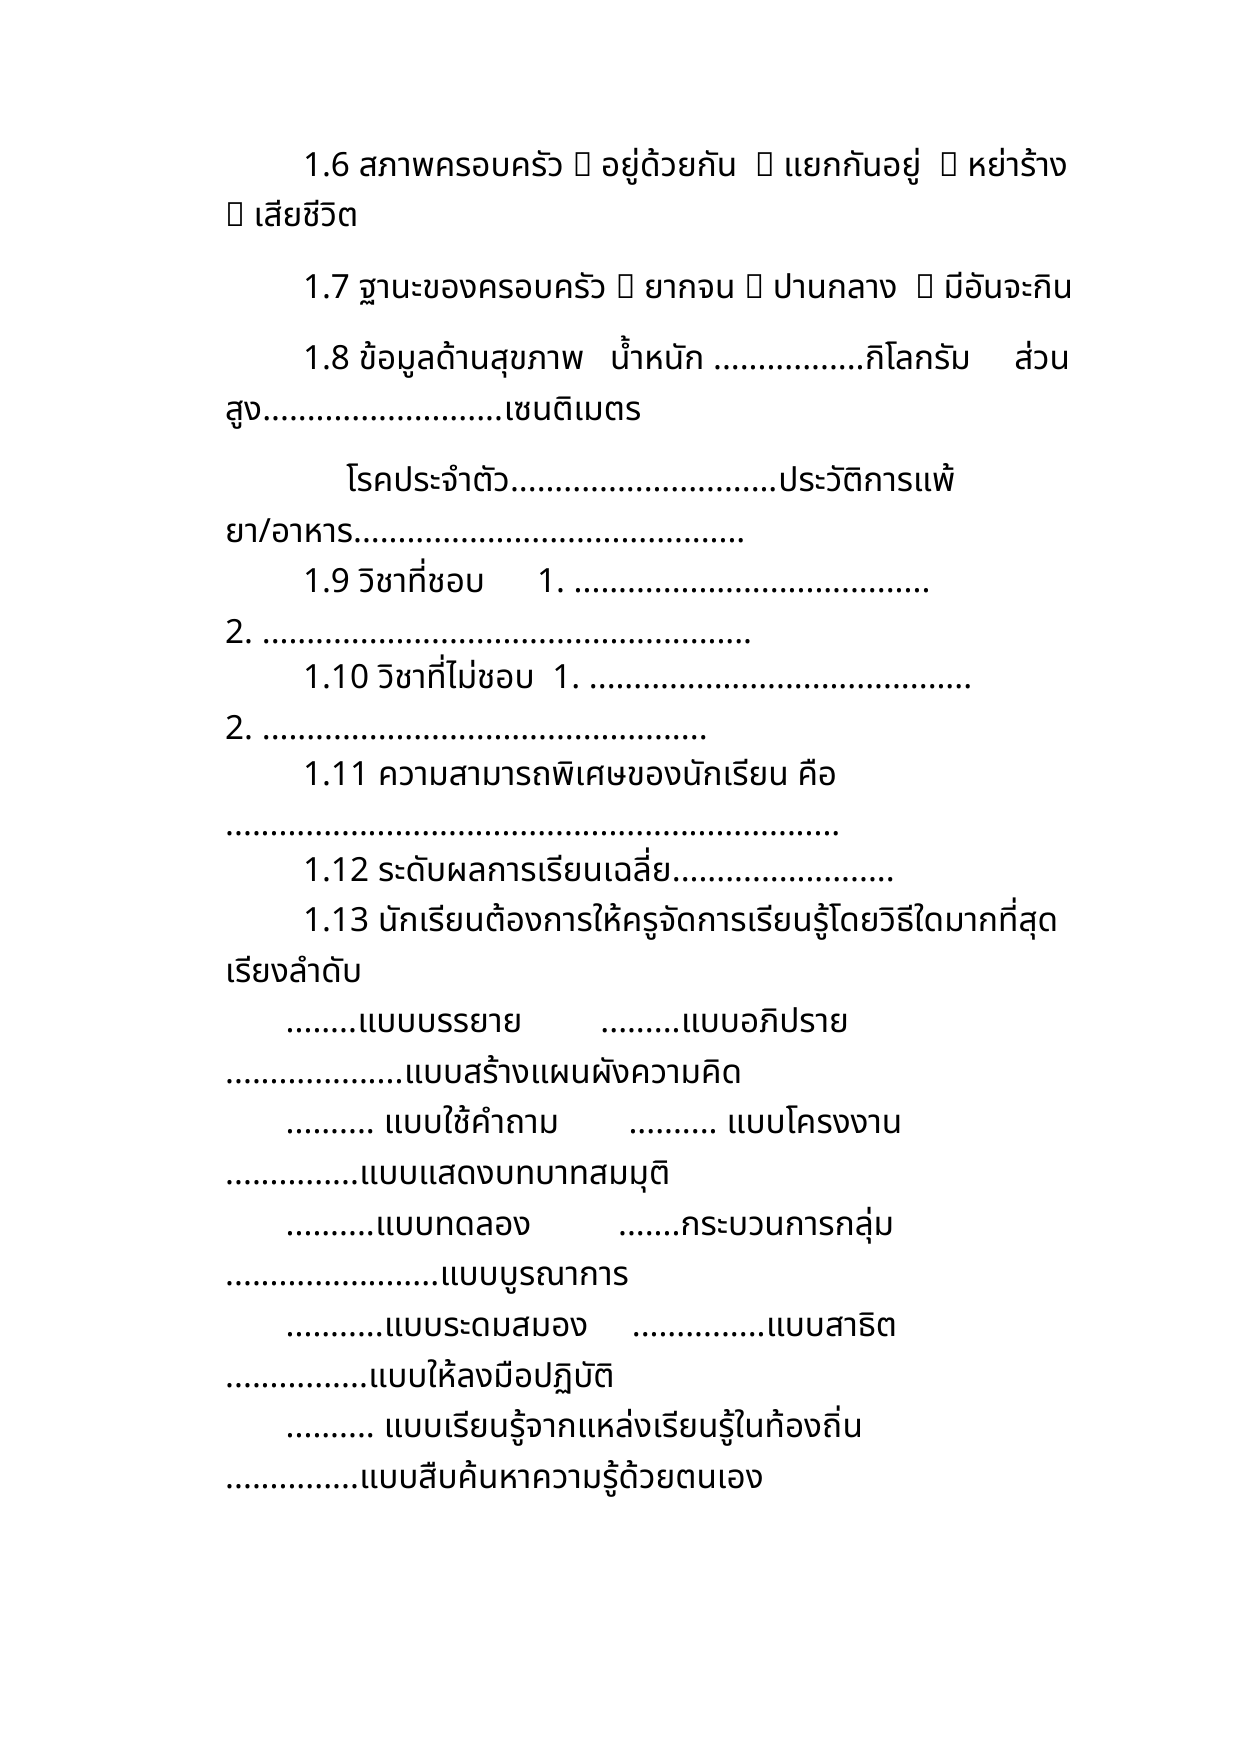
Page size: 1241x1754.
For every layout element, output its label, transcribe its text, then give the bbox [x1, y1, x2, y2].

text 1.10 วิชาที่ไม่ชอบ 1. ........................................... 2. .................................................. [225, 653, 1090, 749]
text 1.9 วิชาที่ชอบ 1. ........................................ 2. ....................................................... [225, 557, 1090, 653]
text โรคประจำตัว..............................ประวัติการแพ้ยา/อาหาร............................................ [225, 456, 1090, 557]
text .......... แบบเรียนรู้จากแหล่งเรียนรู้ในท้องถิ่น ...............แบบสืบค้นหาความรู้ด้วยตนเอง [225, 1402, 1090, 1503]
text 1.13 นักเรียนต้องการให้ครูจัดการเรียนรู้โดยวิธีใดมากที่สุดเรียงลำดับ [225, 896, 1090, 997]
text 1.8 ข้อมูลด้านสุขภาพ น้ำหนัก .................กิโลกรัม ส่วนสูง...........................เซนติเมตร [225, 334, 1090, 435]
text ........แบบบรรยาย .........แบบอภิปราย ....................แบบสร้างแผนผังความคิด [225, 997, 1090, 1098]
text .......... แบบใช้คำถาม .......... แบบโครงงาน ...............แบบแสดงบทบาทสมมุติ [225, 1098, 1090, 1199]
text 1.7 ฐานะของครอบครัว ยากจน ปานกลาง มีอันจะกิน [225, 262, 1090, 313]
text 1.11 ความสามารถพิเศษของนักเรียน คือ ..................................................................... [225, 749, 1090, 845]
text ...........แบบระดมสมอง ...............แบบสาธิต ................แบบให้ลงมือปฏิบัติ [225, 1301, 1090, 1402]
text 1.6 สภาพครอบครัว อยู่ด้วยกัน แยกกันอยู่ หย่าร้าง เสียชีวิต [225, 141, 1090, 242]
text 1.12 ระดับผลการเรียนเฉลี่ย......................... [225, 845, 1090, 896]
text ..........แบบทดลอง .......กระบวนการกลุ่ม ........................แบบบูรณาการ [225, 1199, 1090, 1301]
